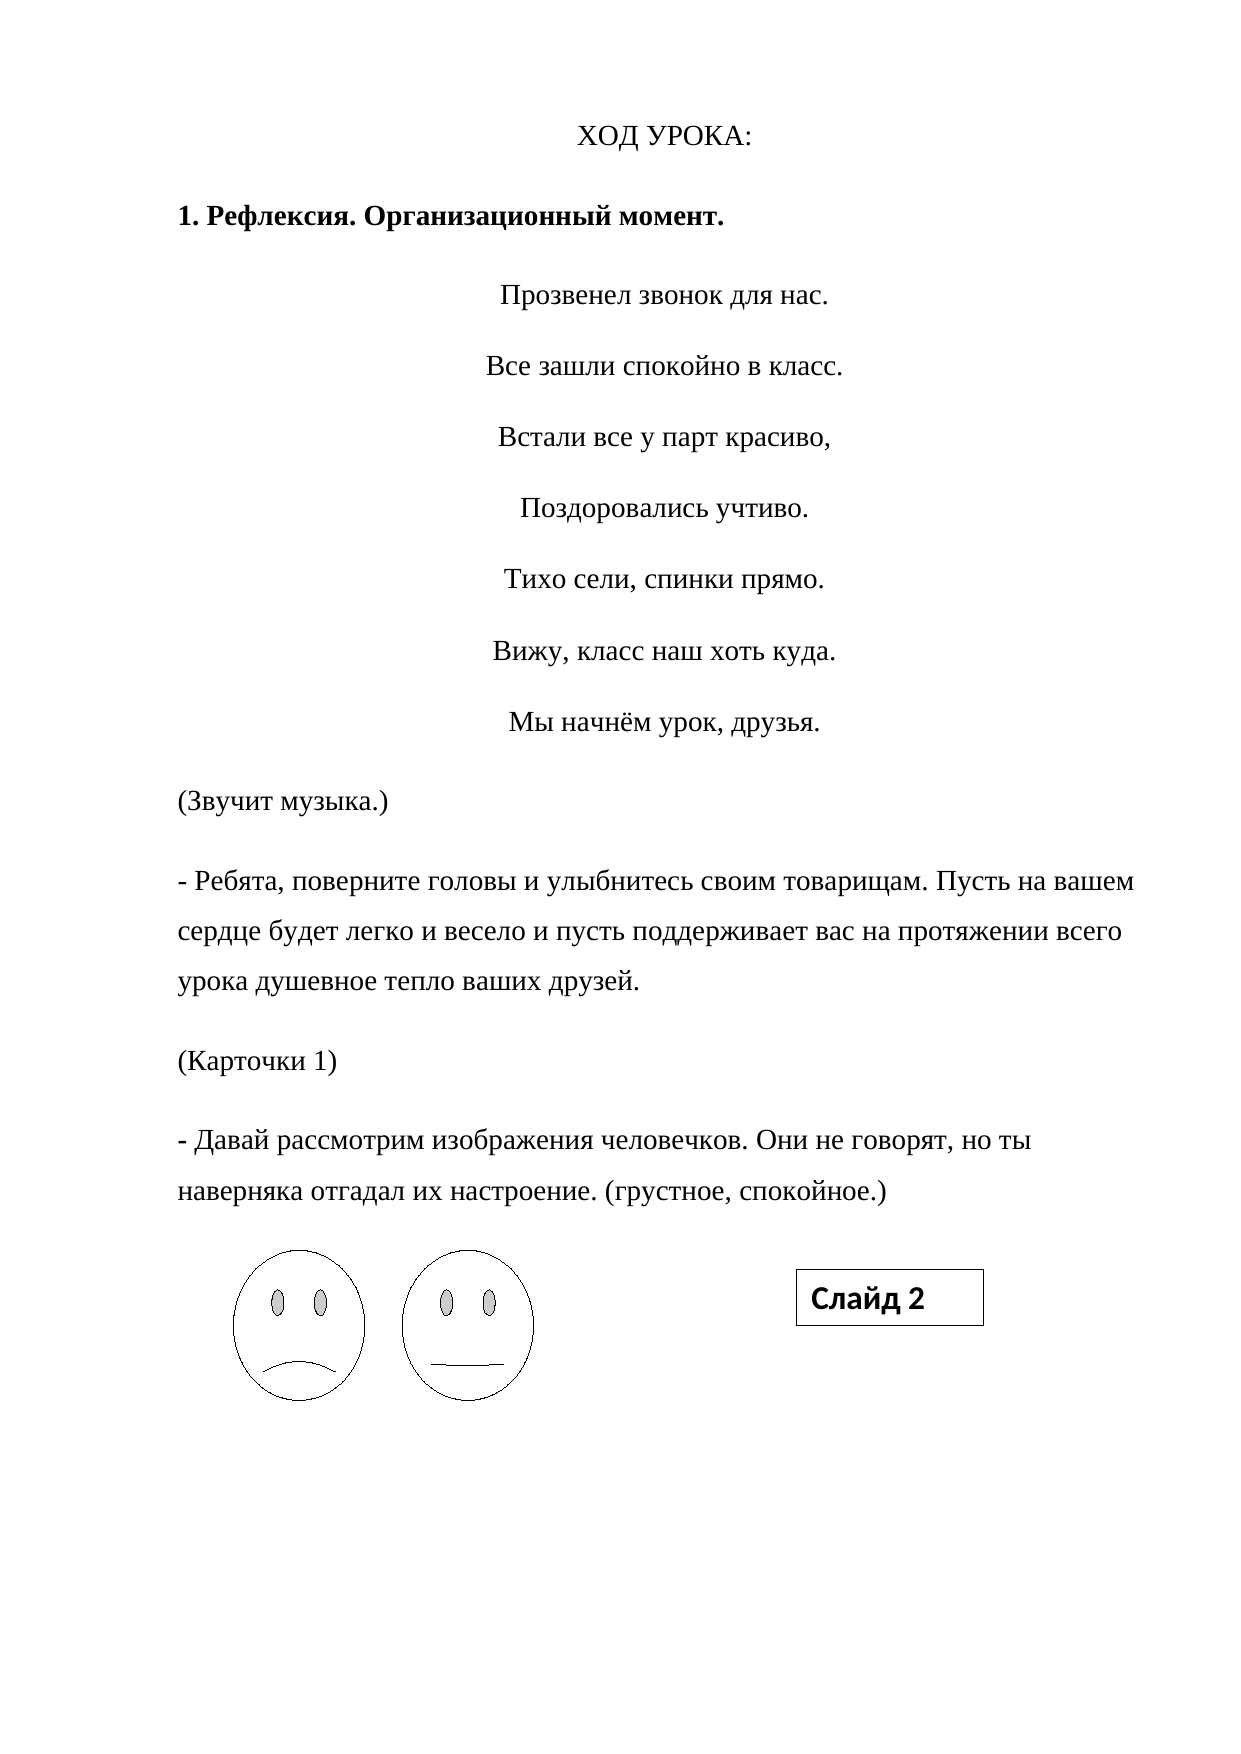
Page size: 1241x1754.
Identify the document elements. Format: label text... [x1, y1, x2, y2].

text Вижу, класс наш хоть куда. [177, 633, 1152, 666]
text Все зашли спокойно в класс. [177, 348, 1152, 382]
text - Давай рассмотрим изображения человечков. Они не говорят, но ты наверняка отгадал их настроение. (грустное, спокойное.) [177, 1122, 1152, 1206]
text 1. Рефлексия. Организационный момент. [177, 198, 1152, 231]
text - Ребята, поверните головы и улыбнитесь своим товарищам. Пусть на вашем сердце будет легко и весело и пусть поддерживает вас на протяжении всего урока душевное тепло ваших друзей. [177, 863, 1152, 997]
text ХОД УРОКА: [177, 118, 1152, 152]
text Поздоровались учтиво. [177, 491, 1152, 524]
text Встали все у парт красиво, [177, 419, 1152, 453]
text Мы начнём урок, друзья. [177, 704, 1152, 737]
text Тихо сели, спинки прямо. [177, 562, 1152, 595]
text (Карточки 1) [177, 1043, 1152, 1077]
text Прозвенел звонок для нас. [177, 277, 1152, 311]
text (Звучит музыка.) [177, 783, 1152, 817]
